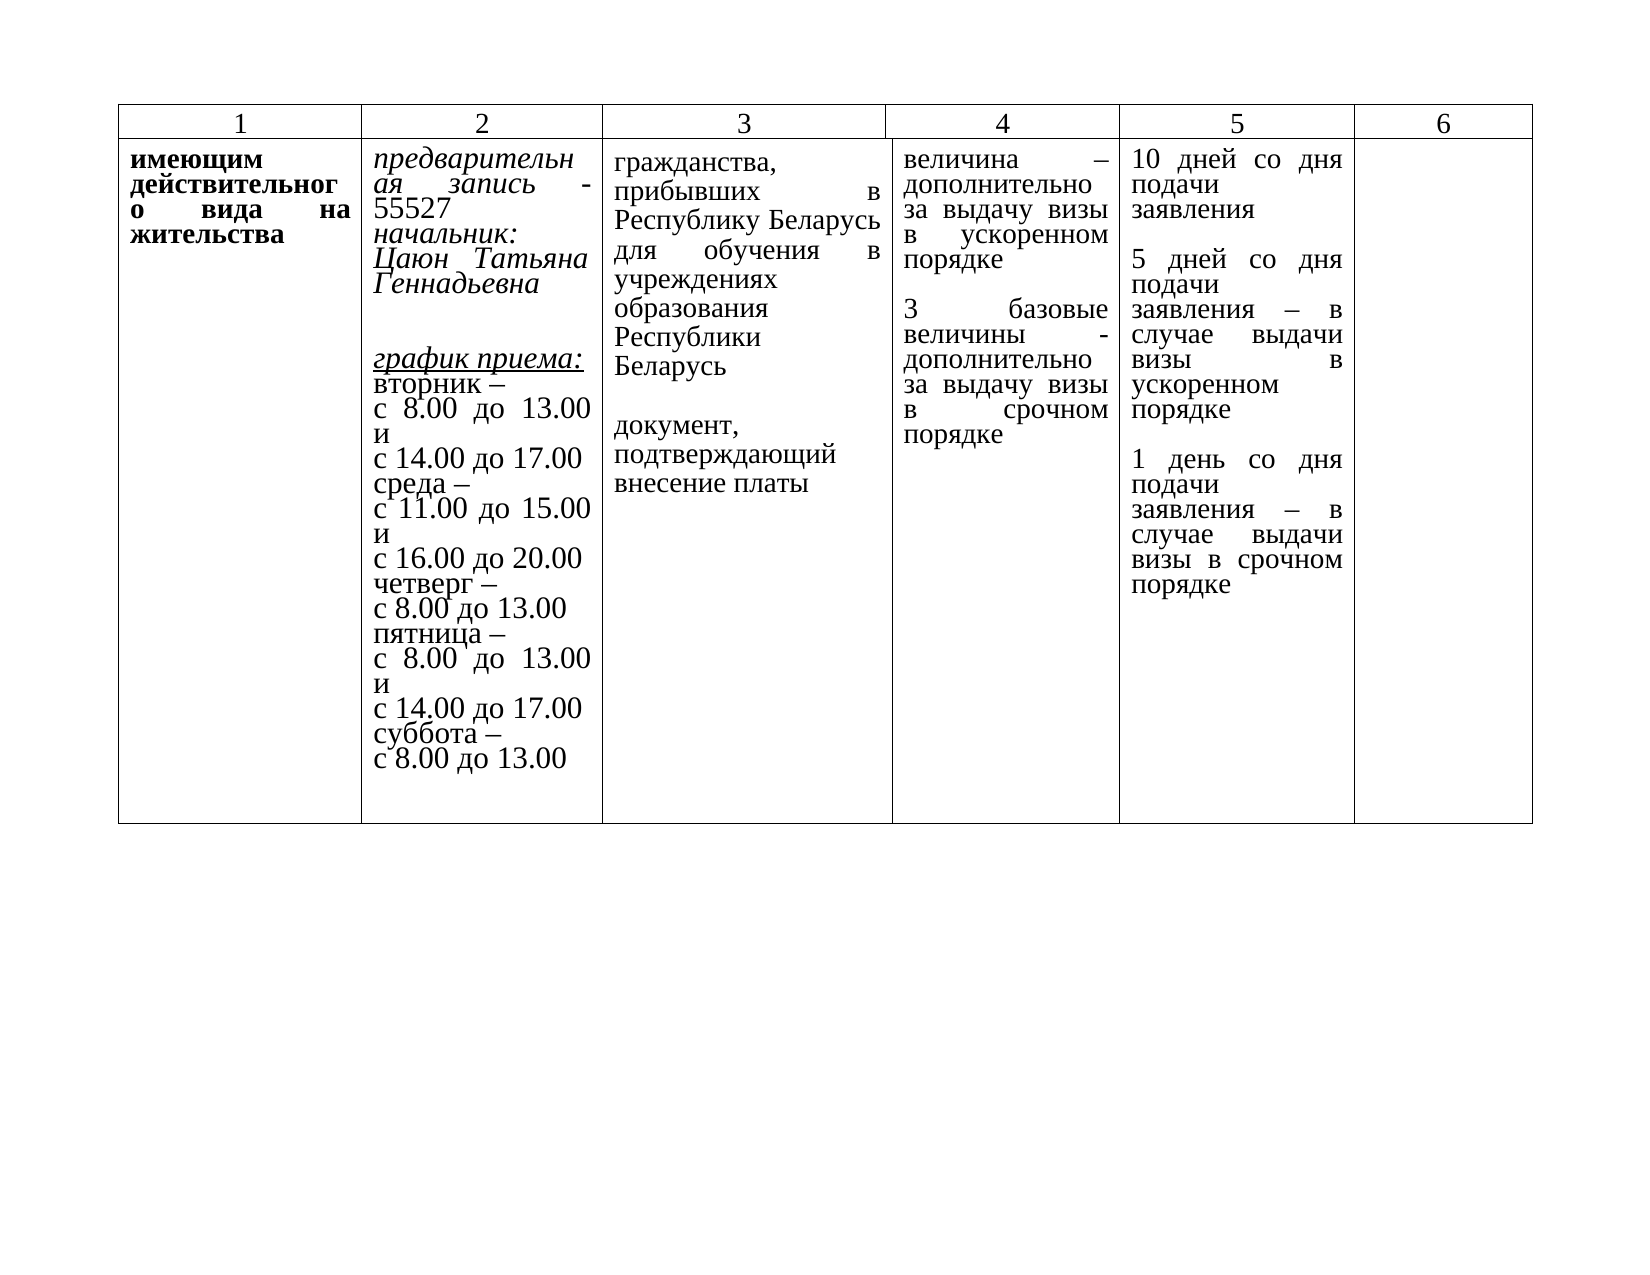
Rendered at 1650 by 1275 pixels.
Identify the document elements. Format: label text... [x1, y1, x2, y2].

table_header 6 [1355, 105, 1532, 138]
table_header 3 [603, 105, 885, 138]
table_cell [603, 139, 892, 823]
table_header 4 [886, 105, 1119, 138]
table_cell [893, 139, 1119, 823]
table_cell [119, 139, 361, 823]
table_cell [1355, 139, 1532, 823]
table_header 5 [1120, 105, 1354, 138]
table_header 1 [119, 105, 361, 138]
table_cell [1120, 139, 1354, 823]
table_header 2 [362, 105, 602, 138]
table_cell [362, 139, 602, 823]
